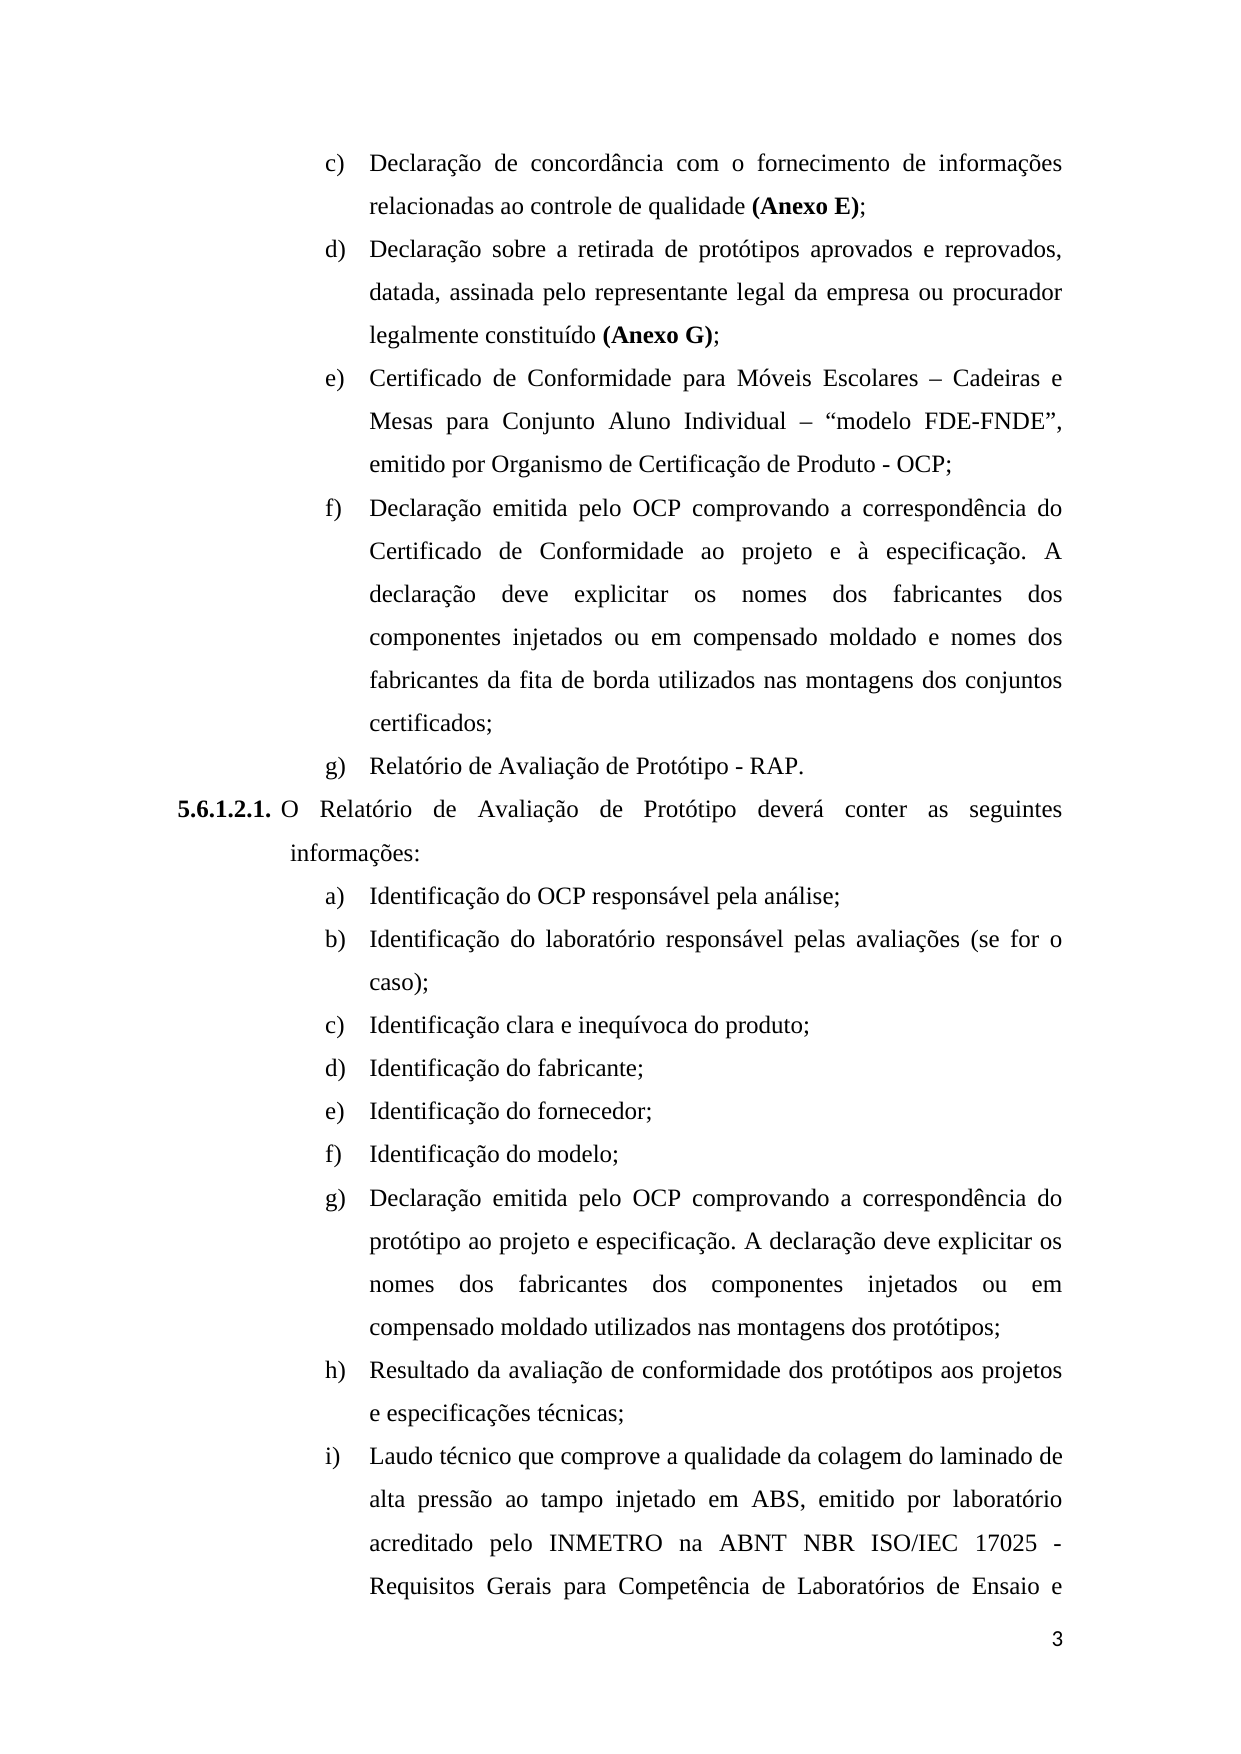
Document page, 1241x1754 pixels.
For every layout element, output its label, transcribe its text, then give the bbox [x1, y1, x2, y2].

list O Relatório de Avaliação de Protótipo deverá conter as seguintes informações: [177, 794, 1063, 866]
list Declaração emitida pelo OCP comprovando a correspondência do protótipo ao projeto e especificação. A declaração deve explicitar os nomes dos fabricantes dos componentes injetados ou em compensado moldado utilizados nas montagens dos protótipos; [325, 1183, 1063, 1341]
list Declaração de concordância com o fornecimento de informações relacionadas ao controle de qualidade (Anexo E); [325, 148, 1063, 219]
list Identificação do fabricante; [325, 1053, 1063, 1082]
list Resultado da avaliação de conformidade dos protótipos aos projetos e especificações técnicas; [325, 1355, 1063, 1427]
list Identificação clara e inequívoca do produto; [325, 1010, 1063, 1039]
list Identificação do modelo; [325, 1139, 1063, 1168]
list Certificado de Conformidade para Móveis Escolares – Cadeiras e Mesas para Conjunto Aluno Individual – “modelo FDE-FNDE”, emitido por Organismo de Certificação de Produto - OCP; [325, 363, 1063, 478]
list Relatório de Avaliação de Protótipo - RAP. [325, 751, 1063, 780]
list Identificação do laboratório responsável pelas avaliações (se for o caso); [325, 924, 1063, 996]
list Identificação do OCP responsável pela análise; [325, 881, 1063, 909]
list Identificação do fornecedor; [325, 1096, 1063, 1125]
list Declaração sobre a retirada de protótipos aprovados e reprovados, datada, assinada pelo representante legal da empresa ou procurador legalmente constituído (Anexo G); [325, 234, 1063, 349]
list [325, 1441, 1063, 1599]
list Declaração emitida pelo OCP comprovando a correspondência do Certificado de Conformidade ao projeto e à especificação. A declaração deve explicitar os nomes dos fabricantes dos componentes injetados ou em compensado moldado e nomes dos fabricantes da fita de borda utilizados nas montagens dos conjuntos certificados; [325, 493, 1063, 737]
